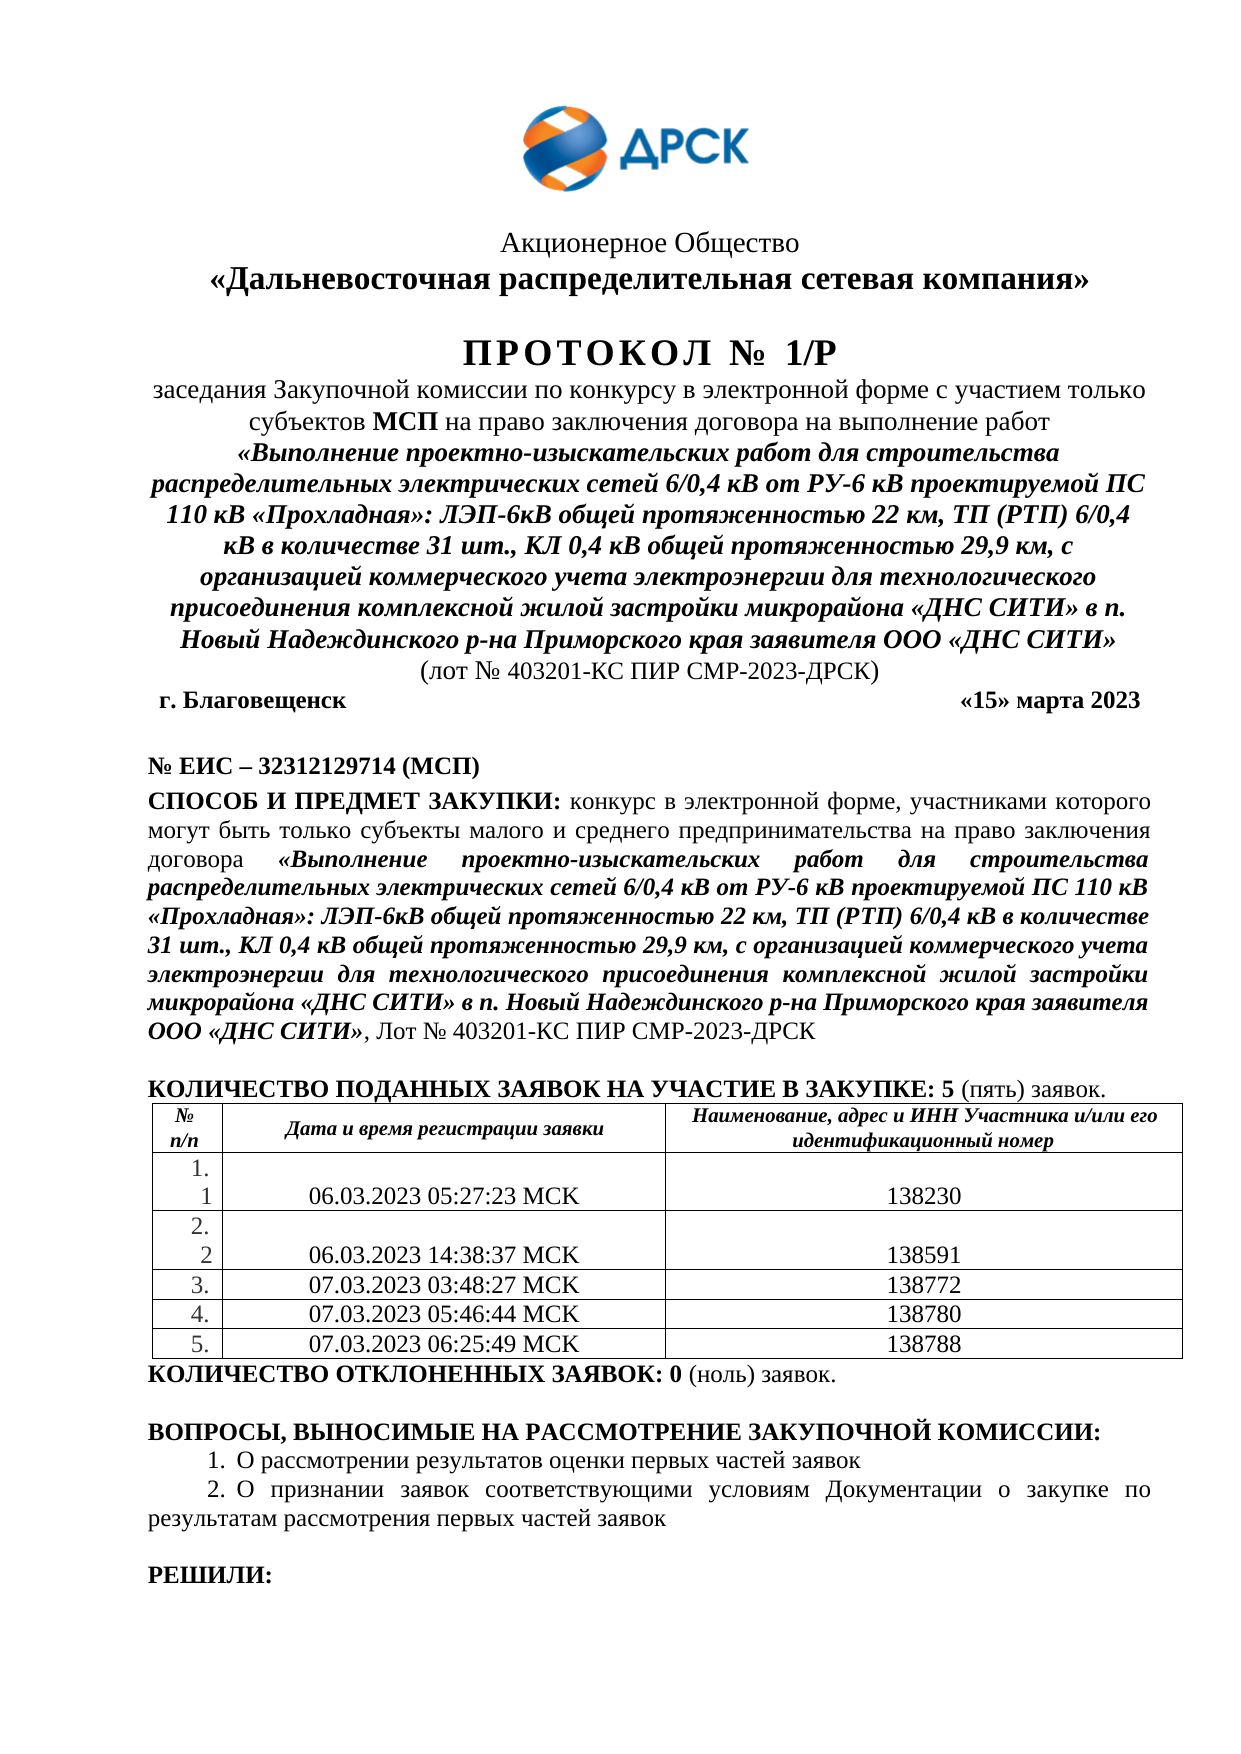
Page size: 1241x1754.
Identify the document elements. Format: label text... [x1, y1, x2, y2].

list О рассмотрении результатов оценки первых частей заявок [148, 1445, 1152, 1474]
table_cell 138591 [666, 1211, 1182, 1269]
table_cell 07.03.2023 03:48:27 MCK [223, 1270, 665, 1298]
table_cell 1 [153, 1153, 222, 1210]
picture [519, 103, 766, 192]
table_cell 138788 [666, 1329, 1182, 1358]
text КОЛИЧЕСТВО ПОДАННЫХ ЗАЯВОК НА УЧАСТИЕ В ЗАКУПКЕ: 5 (пять) заявок. [148, 1074, 1152, 1102]
table_cell 138772 [666, 1270, 1182, 1298]
table_header Дата и время регистрации заявки [223, 1104, 665, 1152]
text ВОПРОСЫ, ВЫНОСИМЫЕ НА РАССМОТРЕНИЕ ЗАКУПОЧНОЙ КОМИССИИ: [148, 1417, 1152, 1445]
table_header «15» марта 2023 [652, 685, 1152, 714]
table_cell [153, 1270, 222, 1298]
table_cell 06.03.2023 14:38:37 MCK [223, 1211, 665, 1269]
table_cell 138780 [666, 1300, 1182, 1328]
list (лот № 403201-КС ПИР СМР-2023-ДРСК) [148, 654, 1152, 685]
list СПОСОБ И ПРЕДМЕТ ЗАКУПКИ: конкурс в электронной форме, участниками которого могут быть только субъекты малого и среднего предпринимательства на право заключения договора «Выполнение проектно-изыскательских работ для строительства распределительных электрических сетей 6/0,4 кВ от РУ-6 кВ проектируемой ПС 110 кВ «Прохладная»: ЛЭП-6кВ общей протяженностью 22 км, ТП (РТП) 6/0,4 кВ в количестве 31 шт., КЛ 0,4 кВ общей протяженностью 29,9 км, с организацией коммерческого учета электроэнергии для технологического присоединения комплексной жилой застройки микрорайона «ДНС СИТИ» в п. Новый Надеждинского р-на Приморского края заявителя ООО «ДНС СИТИ», Лот № 403201-КС ПИР СМР-2023-ДРСК [148, 786, 1152, 1045]
text «Дальневосточная распределительная сетевая компания» [148, 258, 1152, 297]
table_cell [153, 1300, 222, 1328]
table_cell 06.03.2023 05:27:23 MCK [223, 1153, 665, 1210]
text КОЛИЧЕСТВО ОТКЛОНЕННЫХ ЗАЯВОК: 0 (ноль) заявок. [148, 1359, 1137, 1388]
table_header № п/п [153, 1104, 222, 1152]
table_header г. Благовещенск [148, 685, 652, 714]
list № ЕИС – 32312129714 (МСП) [148, 751, 1152, 780]
list РЕШИЛИ: [148, 1560, 1152, 1589]
list О признании заявок соответствующими условиям Документации о закупке по результатам рассмотрения первых частей заявок [148, 1474, 1152, 1532]
list «Выполнение проектно-изыскательских работ для строительства распределительных электрических сетей 6/0,4 кВ от РУ-6 кВ проектируемой ПС 110 кВ «Прохладная»: ЛЭП-6кВ общей протяженностью 22 км, ТП (РТП) 6/0,4 кВ в количестве 31 шт., КЛ 0,4 кВ общей протяженностью 29,9 км, с организацией коммерческого учета электроэнергии для технологического присоединения комплексной жилой застройки микрорайона «ДНС СИТИ» в п. Новый Надеждинского р-на Приморского края заявителя ООО «ДНС СИТИ» [148, 436, 1152, 654]
table_header Наименование, адрес и ИНН Участника и/или его идентификационный номер [666, 1104, 1182, 1152]
table_cell 07.03.2023 06:25:49 MCK [223, 1329, 665, 1358]
table_cell 07.03.2023 05:46:44 MCK [223, 1300, 665, 1328]
text Акционерное Общество [148, 225, 1152, 258]
list заседания Закупочной комиссии по конкурсу в электронной форме с участием только субъектов МСП на право заключения договора на выполнение работ [148, 373, 1152, 436]
table_cell 138230 [666, 1153, 1182, 1210]
table_cell [153, 1329, 222, 1358]
table_cell 2 [153, 1211, 222, 1269]
text ПРОТОКОЛ № 1/Р [148, 330, 1152, 373]
